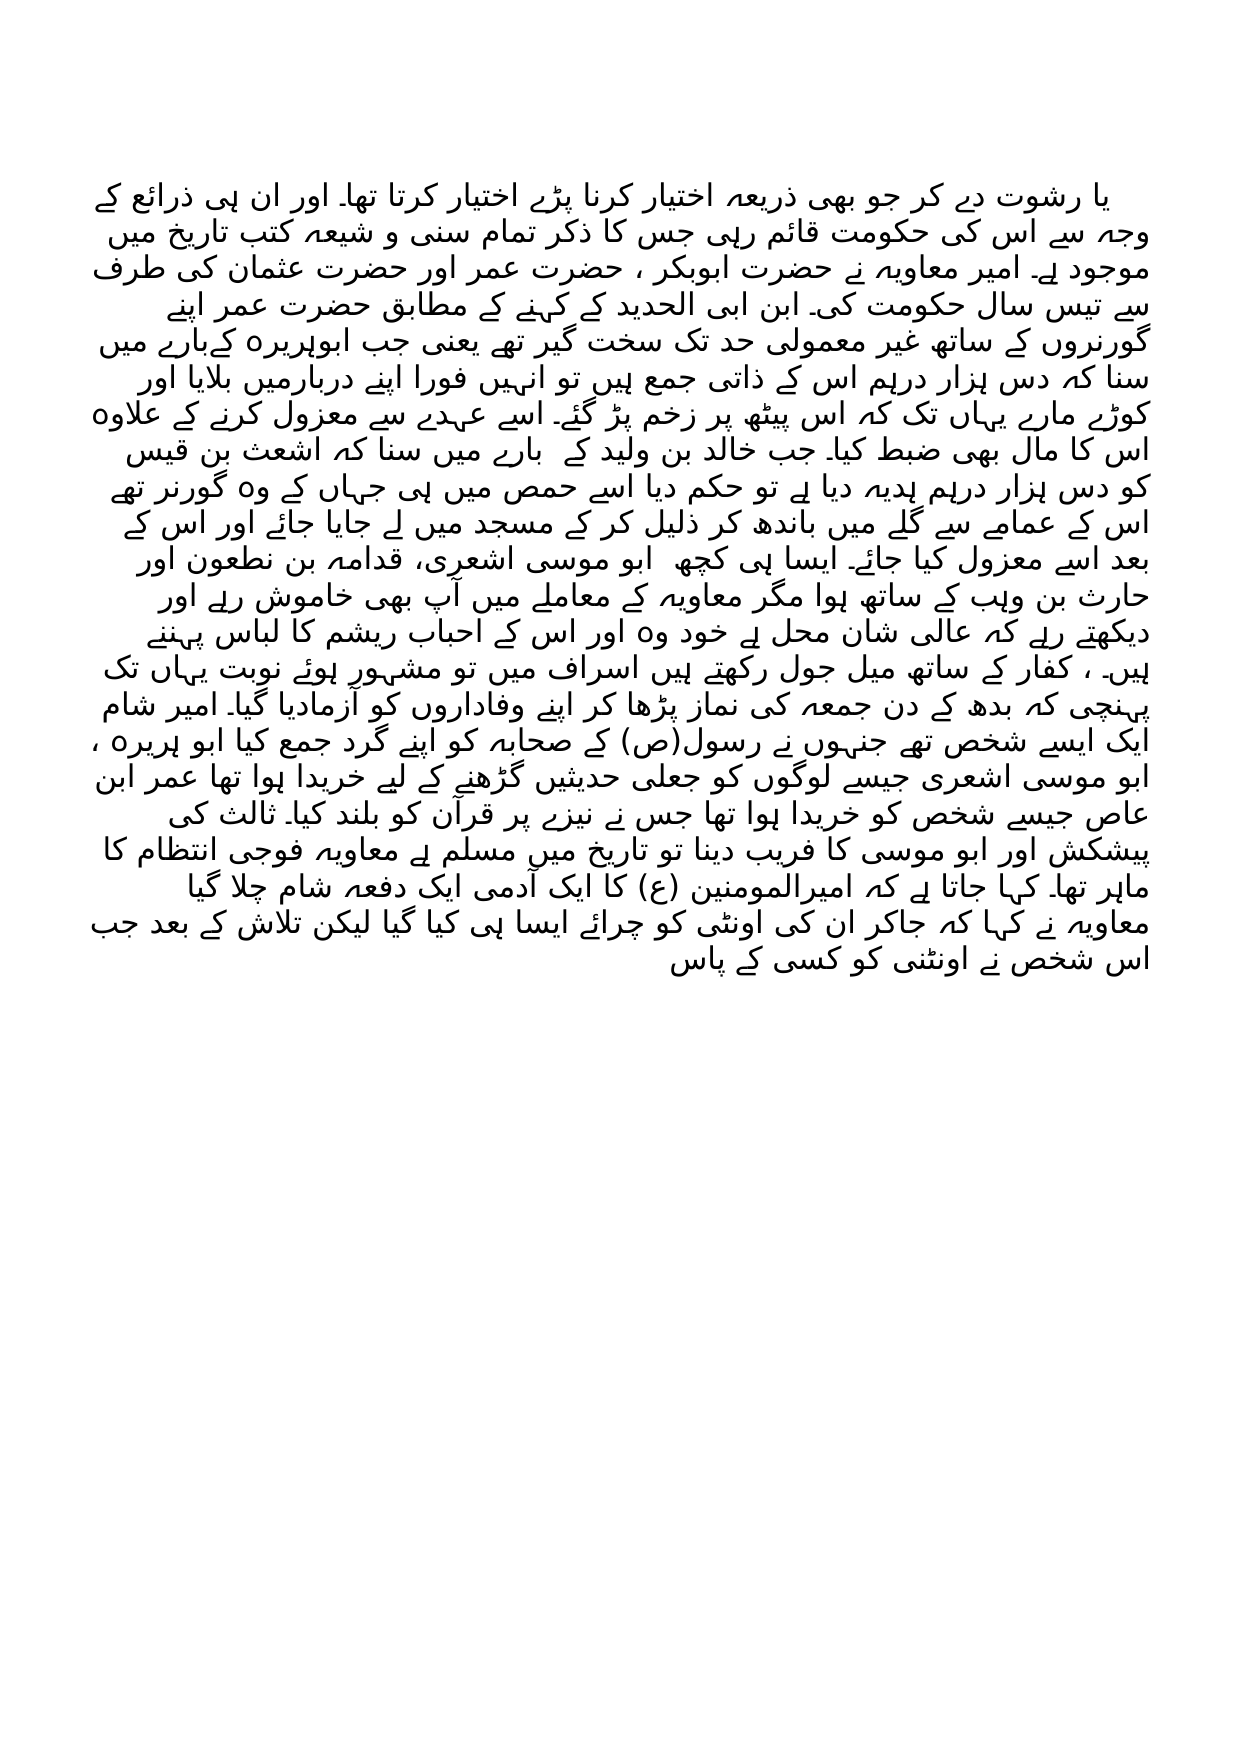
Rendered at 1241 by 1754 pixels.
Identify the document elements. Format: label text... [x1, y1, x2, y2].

text یا رشوت دے کر جو بھی ذریعہ اختیار کرنا پڑے اختیار کرتا تھا۔ اور ان ہی ذرائع کے وجہ سے اس کی حکومت قائم رہی جس کا ذکر تمام سنی و شیعہ کتب تاریخ میں موجود ہے۔ امیر معاویہ نے حضرت ابوبکر ، حضرت عمر اور حضرت عثمان کی طرف سے تیس سال حکومت کی۔ ابن ابی الحدید کے کہنے کے مطابق حضرت عمر اپنے گورنروں کے ساتھ غیر معمولی حد تک سخت گیر تھے یعنی جب ابوہریرہ کےبارے میں سنا کہ دس ہزار درہم اس کے ذاتی جمع ہیں تو انہیں فورا اپنے دربارمیں بلایا اور کوڑے مارے یہاں تک کہ اس پیٹھ پر زخم پڑ گئے۔ اسے عہدے سے معزول کرنے کے علاوہ اس کا مال بھی ضبط کیا۔ جب خالد بن ولید کے بارے میں سنا کہ اشعث بن قیس کو دس ہزار درہم ہدیہ دیا ہے تو حکم دیا اسے حمص میں ہی جہاں کے وہ گورنر تھے اس کے عمامے سے گلے میں باندھ کر ذلیل کر کے مسجد میں لے جایا جائے اور اس کے بعد اسے معزول کیا جائے۔ ایسا ہی کچھ ابو موسی اشعری، قدامہ بن نطعون اور حارث بن وہب کے ساتھ ہوا مگر معاویہ کے معاملے میں آپ بھی خاموش رہے اور دیکھتے رہے کہ عالی شان محل ہے خود وہ اور اس کے احباب ریشم کا لباس پہننے ہیں۔ ، کفار کے ساتھ میل جول رکھتے ہیں اسراف میں تو مشہور ہوئے نوبت یہاں تک پہنچی کہ بدھ کے دن جمعہ کی نماز پڑھا کر اپنے وفاداروں کو آزمادیا گیا۔ امیر شام ایک ایسے شخص تھے جنہوں نے رسول(ص) کے صحابہ کو اپنے گرد جمع کیا ابو ہریرہ ، ابو موسی اشعری جیسے لوگوں کو جعلی حدیثیں گڑھنے کے لیے خریدا ہوا تھا عمر ابن عاص جیسے شخص کو خریدا ہوا تھا جس نے نیزے پر قرآن کو بلند کیا۔ ثالث کی پیشکش اور ابو موسی کا فریب دینا تو تاریخ میں مسلم ہے معاویہ فوجی انتظام کا ماہر تھا۔ کہا جاتا ہے کہ امیرالمومنین (ع) کا ایک آدمی ایک دفعہ شام چلا گیا معاویہ نے کہا کہ جاکر ان کی اونٹی کو چرائے ایسا ہی کیا گیا لیکن تلاش کے بعد جب اس شخص نے اونٹنی کو کسی کے پاس [89, 177, 1152, 977]
